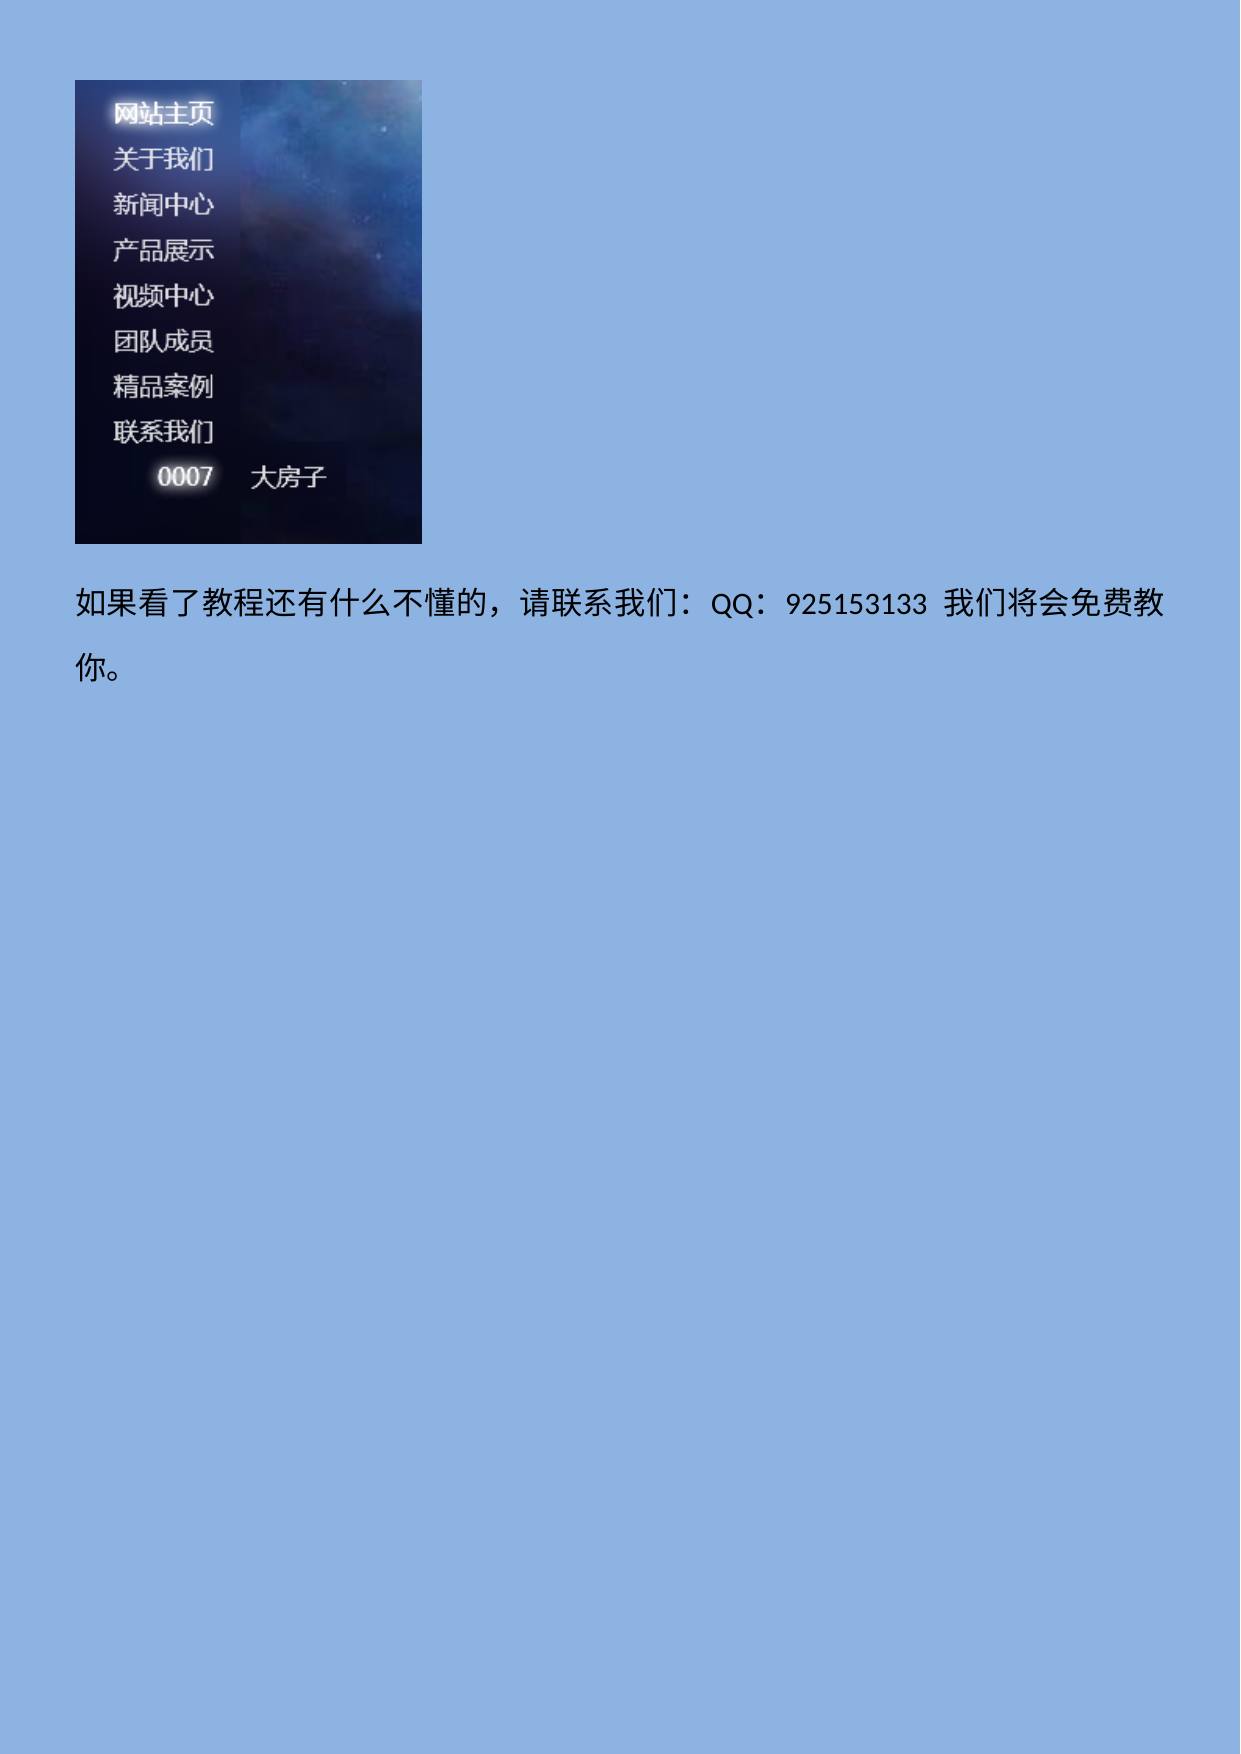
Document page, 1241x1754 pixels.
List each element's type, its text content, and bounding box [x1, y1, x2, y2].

text 如果看了教程还有什么不懂的，请联系我们：QQ：925153133 我们将会免费教你。 [75, 568, 1165, 698]
picture [75, 80, 422, 544]
